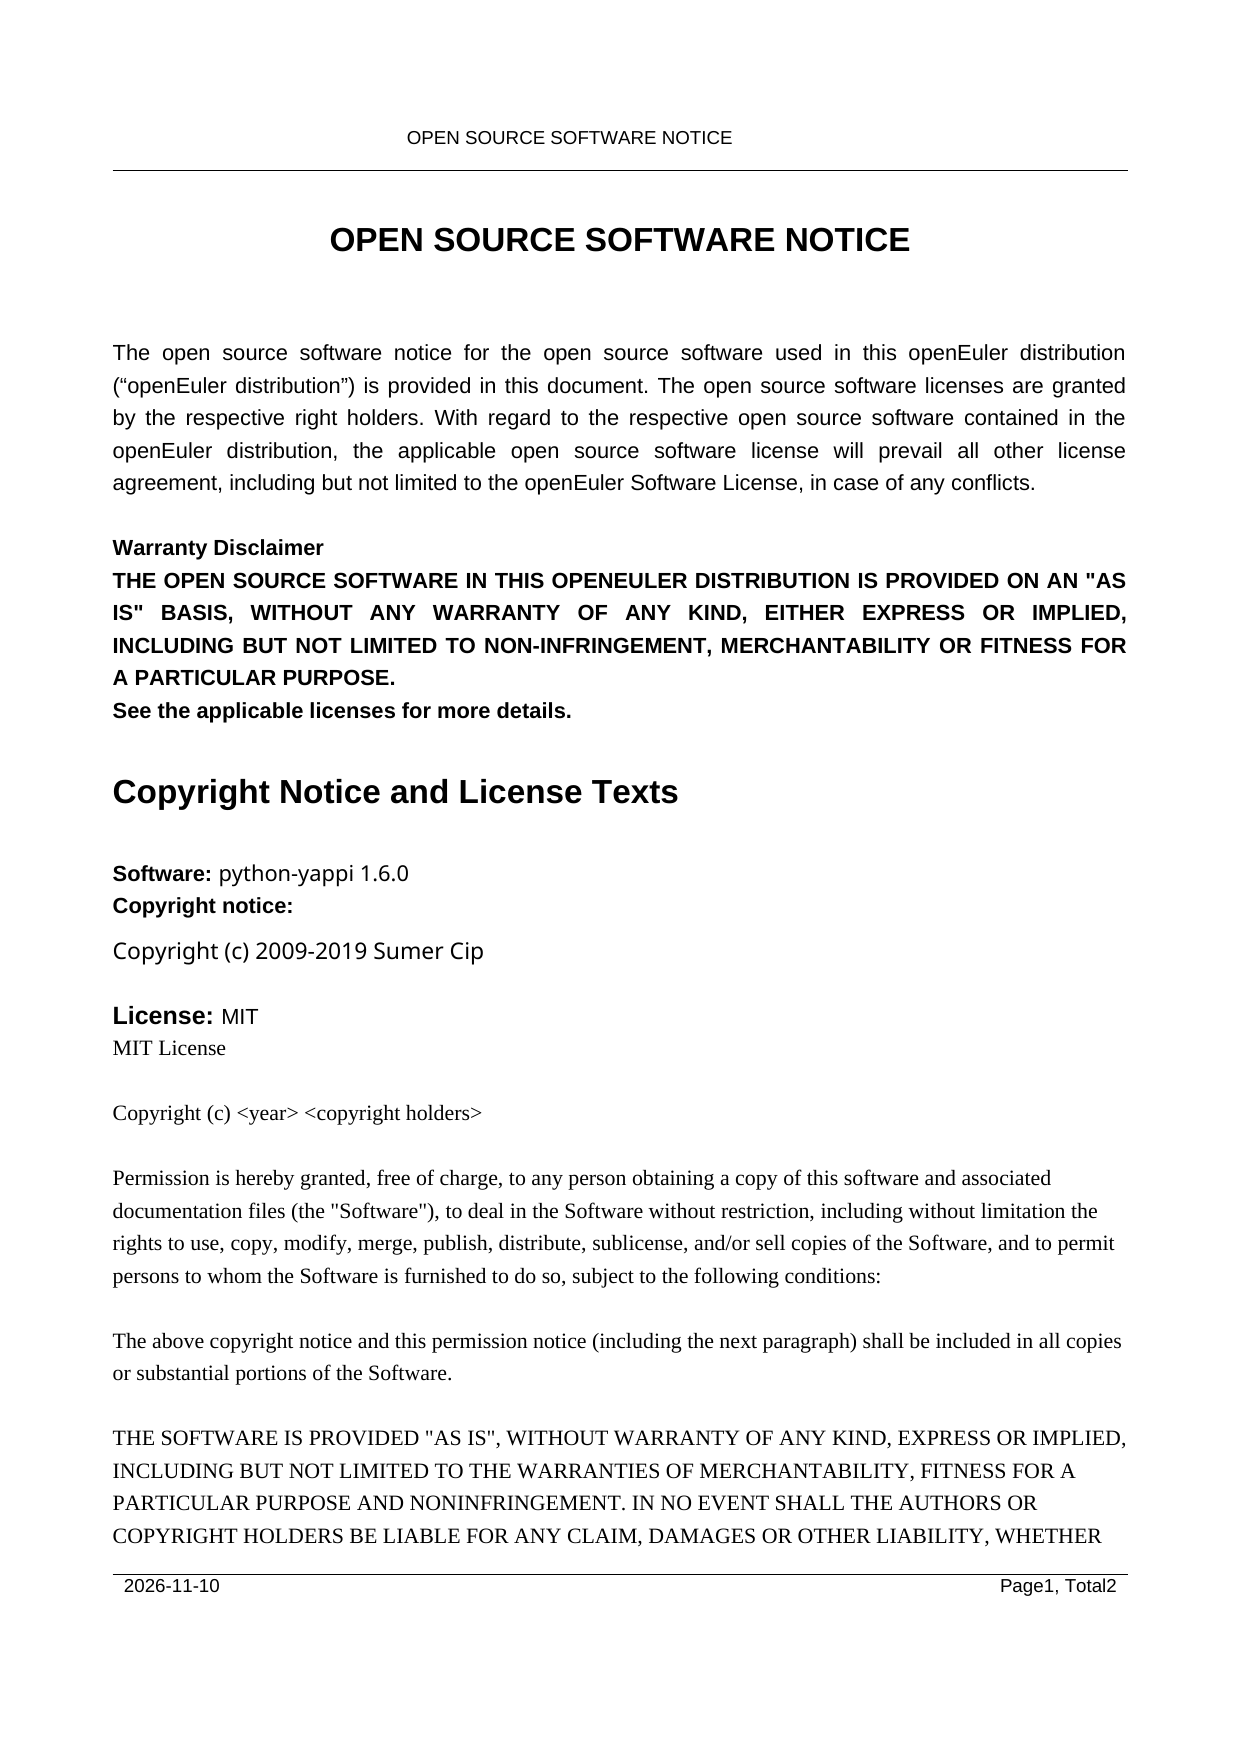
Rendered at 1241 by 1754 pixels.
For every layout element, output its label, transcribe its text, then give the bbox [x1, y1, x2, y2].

text Copyright Notice and License Texts [112, 759, 1128, 824]
text Copyright (c) 2009-2019 Sumer Cip [112, 934, 1128, 999]
title Software: python-yappi 1.6.0 [112, 856, 1128, 889]
text License: MIT [112, 999, 1128, 1031]
text OPEN SOURCE SOFTWARE NOTICE [112, 206, 1128, 271]
text Warranty Disclaimer [112, 531, 1128, 564]
text The open source software notice for the open source software used in this openEuler distribution (“openEuler distribution”) is provided in this document. The open source software licenses are granted by the respective right holders. With regard to the respective open source software contained in the openEuler distribution, the applicable open source software license will prevail all other license agreement, including but not limited to the openEuler Software License, in case of any conflicts. [112, 336, 1128, 499]
text Copyright notice: [112, 889, 1128, 921]
text THE OPEN SOURCE SOFTWARE IN THIS OPENEULER DISTRIBUTION IS PROVIDED ON AN "AS IS" BASIS, WITHOUT ANY WARRANTY OF ANY KIND, EITHER EXPRESS OR IMPLIED, INCLUDING BUT NOT LIMITED TO NON-INFRINGEMENT, MERCHANTABILITY OR FITNESS FOR A PARTICULAR PURPOSE. See the applicable licenses for more details. [112, 564, 1128, 726]
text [112, 1031, 1128, 1551]
